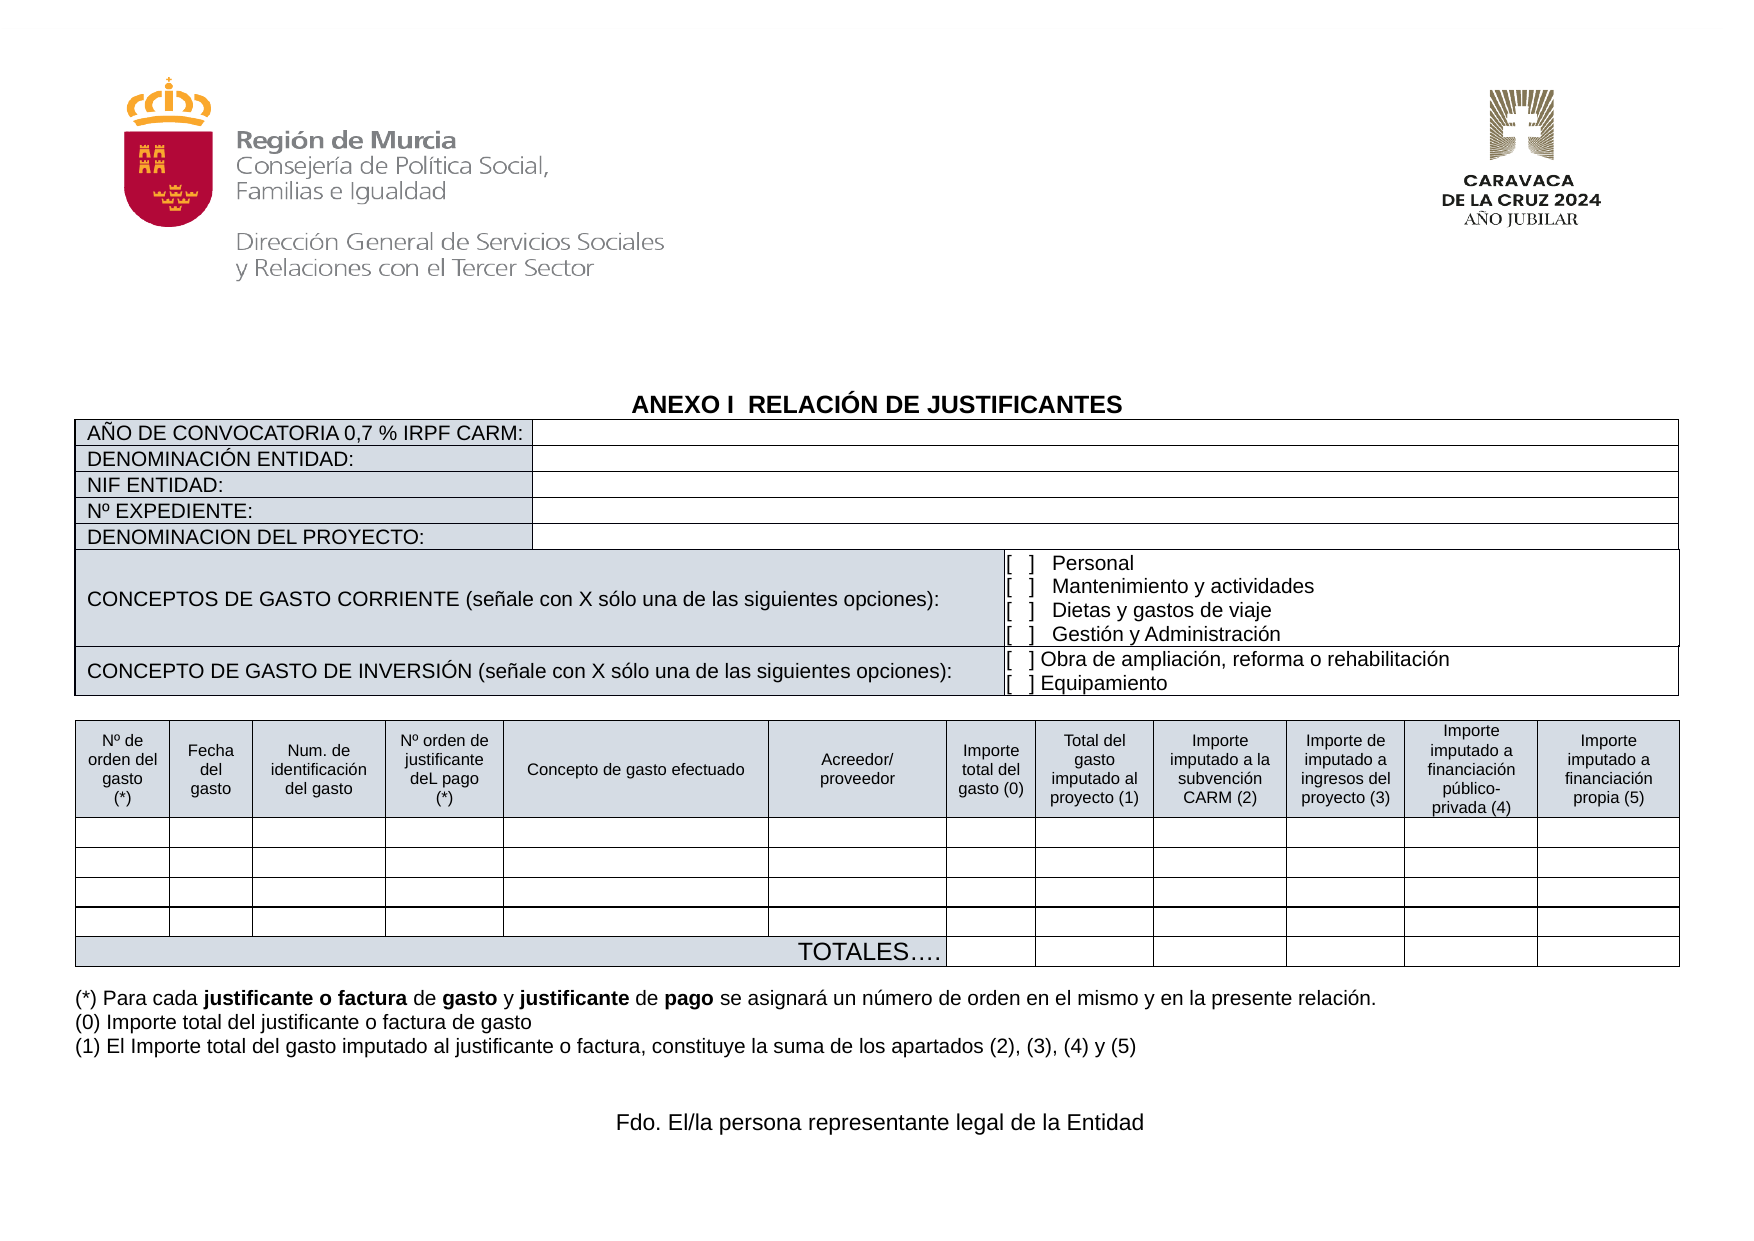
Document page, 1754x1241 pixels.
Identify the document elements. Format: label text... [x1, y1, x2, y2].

table_cell [1154, 878, 1286, 906]
text (0) Importe total del justificante o factura de gasto [75, 1010, 1685, 1034]
table_cell [1538, 937, 1679, 966]
table_cell [386, 908, 503, 936]
table_cell [253, 818, 385, 847]
table_cell [170, 848, 252, 877]
table_cell CONCEPTO DE GASTO DE INVERSIÓN (señale con X sólo una de las siguientes opciones): [76, 647, 1004, 695]
table_cell [504, 908, 768, 936]
table_cell [1154, 908, 1286, 936]
table_cell [1287, 848, 1404, 877]
table_cell [947, 908, 1035, 936]
table_cell [1154, 848, 1286, 877]
table_cell [1036, 937, 1153, 966]
table_cell [1538, 908, 1679, 936]
table_cell [769, 878, 946, 906]
picture [1, 28, 1724, 343]
table_cell [1538, 878, 1679, 906]
table_cell [170, 878, 252, 906]
table_cell [769, 848, 946, 877]
table_cell [1405, 848, 1537, 877]
table_cell [533, 524, 1678, 549]
table_cell [1405, 937, 1537, 966]
table_cell [386, 818, 503, 847]
table_header Nº orden de justificante deL pago (*) [386, 721, 503, 817]
table_cell [504, 878, 768, 906]
table_cell [1287, 908, 1404, 936]
table_cell [ ] Obra de ampliación, reforma o rehabilitación [ ] Equipamiento [1005, 647, 1678, 695]
table_cell [1036, 908, 1153, 936]
table_header AÑO DE CONVOCATORIA 0,7 % IRPF CARM: [76, 420, 532, 445]
table_cell [1538, 848, 1679, 877]
table_cell [76, 878, 169, 906]
table_cell [1405, 818, 1537, 847]
table_header Importe imputado a la subvención CARM (2) [1154, 721, 1286, 817]
table_header Acreedor/ proveedor [769, 721, 946, 817]
table_cell [1287, 878, 1404, 906]
table_cell [1405, 878, 1537, 906]
table_cell [1036, 848, 1153, 877]
table_cell [170, 818, 252, 847]
table_cell [533, 446, 1678, 471]
table_cell NIF ENTIDAD: [76, 472, 532, 497]
table_cell DENOMINACIÓN ENTIDAD: [76, 446, 532, 471]
text ANEXO I RELACIÓN DE JUSTIFICANTES [75, 390, 1679, 419]
table_cell [533, 498, 1678, 523]
table_cell [769, 908, 946, 936]
table_cell [1154, 937, 1286, 966]
table_cell [76, 818, 169, 847]
table_header Importe imputado a financiación público-privada (4) [1405, 721, 1537, 817]
table_cell [1154, 818, 1286, 847]
table_cell TOTALES…. [76, 937, 946, 966]
table_cell [253, 908, 385, 936]
table_cell [947, 878, 1035, 906]
table_cell [533, 472, 1678, 497]
table_cell [386, 848, 503, 877]
table_cell [947, 848, 1035, 877]
table_header Nº de orden del gasto (*) [76, 721, 169, 817]
table_header Concepto de gasto efectuado [504, 721, 768, 817]
table_cell [253, 848, 385, 877]
table_header Total del gasto imputado al proyecto (1) [1036, 721, 1153, 817]
table_header [533, 420, 1678, 445]
table_cell CONCEPTOS DE GASTO CORRIENTE (señale con X sólo una de las siguientes opciones): [76, 550, 1004, 646]
table_cell [1405, 908, 1537, 936]
table_header Importe imputado a financiación propia (5) [1538, 721, 1679, 817]
table_cell [ ] Personal [ ] Mantenimiento y actividades [ ] Dietas y gastos de viaje [ ] Gestión y Administración [1005, 550, 1679, 646]
table_cell [947, 818, 1035, 847]
table_cell [1036, 818, 1153, 847]
table_header Fecha del gasto [170, 721, 252, 817]
table_cell [504, 818, 768, 847]
table_header Importe total del gasto (0) [947, 721, 1035, 817]
table_cell [1036, 878, 1153, 906]
table_header Num. de identificación del gasto [253, 721, 385, 817]
table_cell [76, 848, 169, 877]
table_cell [1287, 818, 1404, 847]
table_cell [253, 878, 385, 906]
text Fdo. El/la persona representante legal de la Entidad [75, 1108, 1684, 1135]
table_cell DENOMINACION DEL PROYECTO: [76, 524, 532, 549]
table_cell [947, 937, 1035, 966]
table_cell [170, 908, 252, 936]
table_cell Nº EXPEDIENTE: [76, 498, 532, 523]
text (1) El Importe total del gasto imputado al justificante o factura, constituye la suma de los apartados (2), (3), (4) y (5) [75, 1034, 1684, 1058]
table_cell [504, 848, 768, 877]
table_header Importe de imputado a ingresos del proyecto (3) [1287, 721, 1404, 817]
text (*) Para cada justificante o factura de gasto y justificante de pago se asignará un número de orden en el mismo y en la presente relación. [75, 986, 1685, 1010]
table_cell [76, 908, 169, 936]
table_cell [1538, 818, 1679, 847]
table_cell [1287, 937, 1404, 966]
table_cell [386, 878, 503, 906]
table_cell [769, 818, 946, 847]
